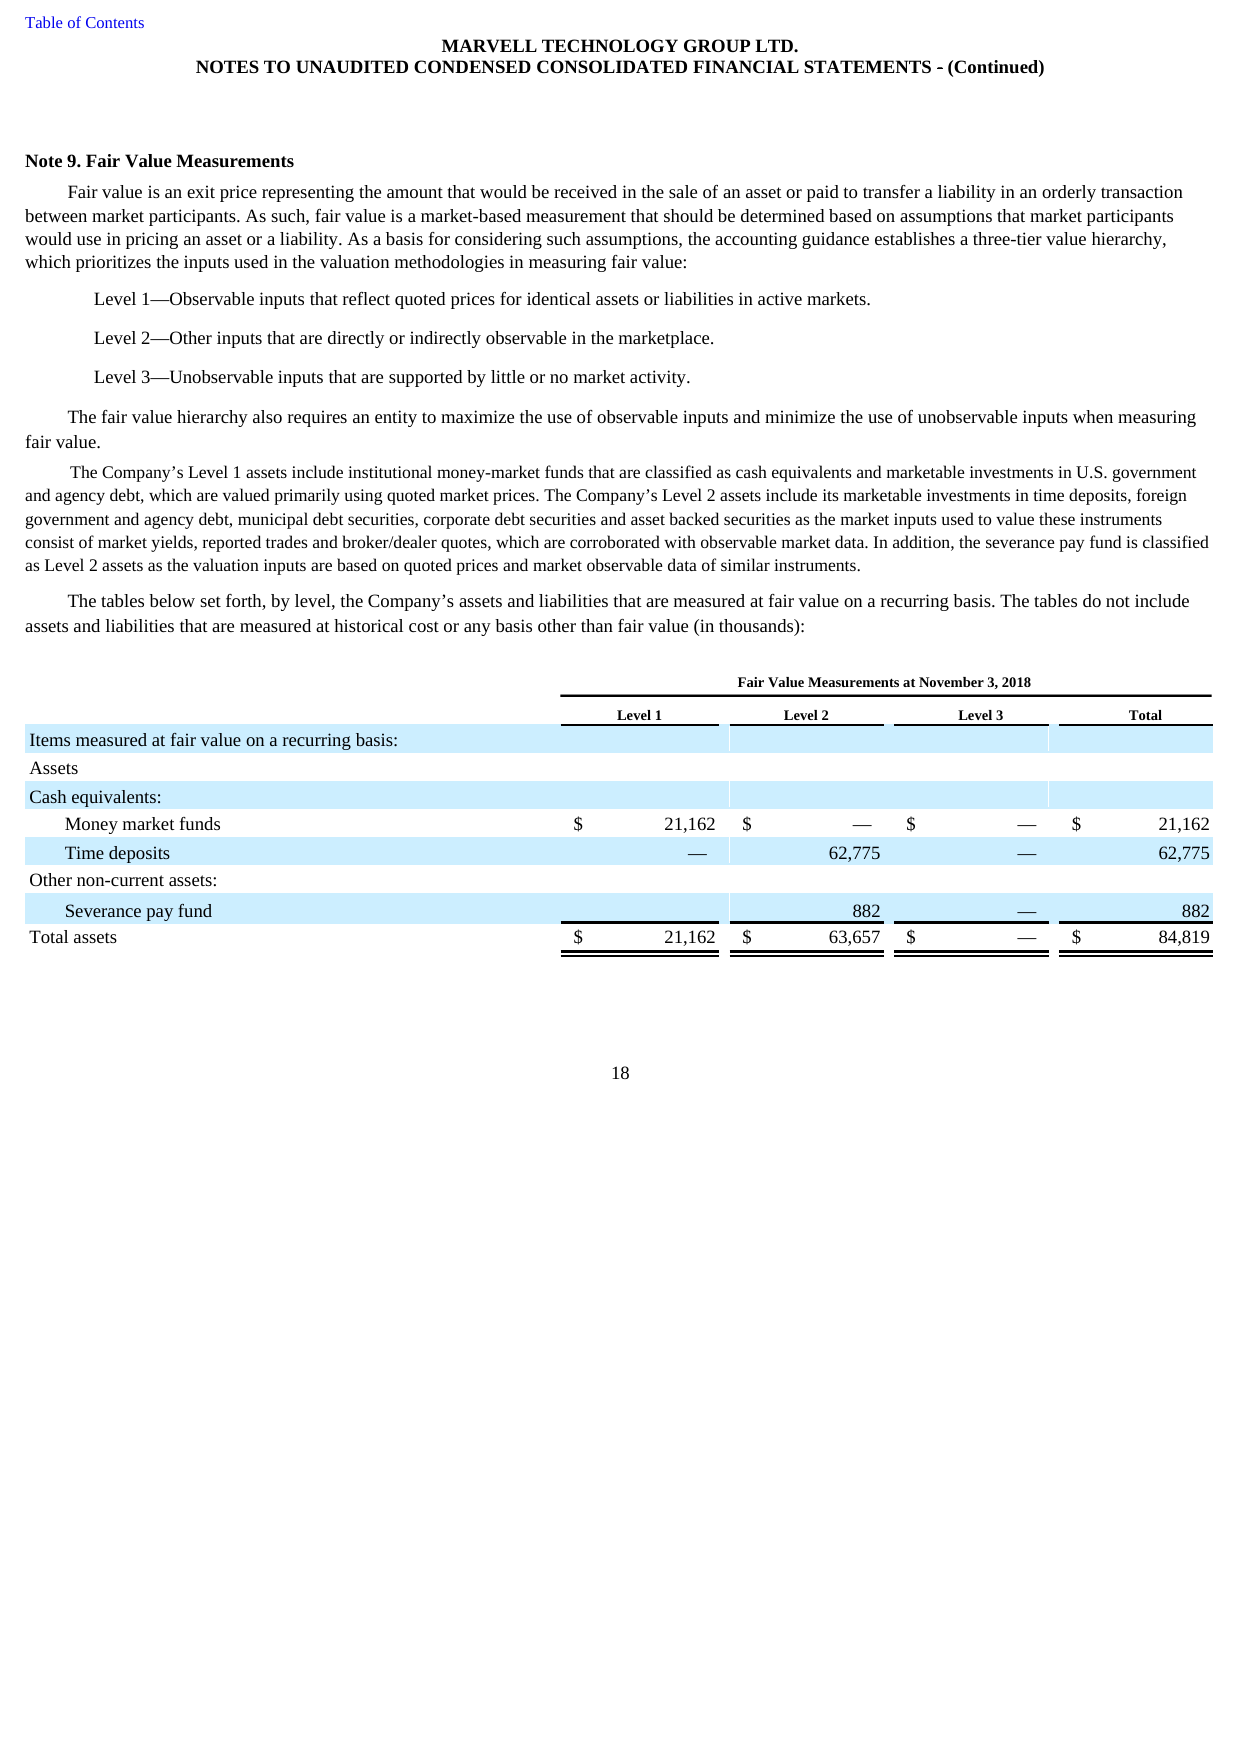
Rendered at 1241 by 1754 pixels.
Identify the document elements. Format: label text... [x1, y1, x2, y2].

text Level 1—Observable inputs that reflect quoted prices for identical assets or liabilities in active markets. [94, 287, 1213, 309]
text MARVELL TECHNOLOGY GROUP LTD. [25, 34, 1215, 56]
text NOTES TO UNAUDITED CONDENSED CONSOLIDATED FINANCIAL STATEMENTS ‑ (Continued) [25, 56, 1215, 78]
text Level 3—Unobservable inputs that are supported by little or no market activity. [94, 366, 1213, 388]
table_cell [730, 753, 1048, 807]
text The Company’s Level 1 assets include institutional money-market funds that are classified as cash equivalents and marketable investments in U.S. government and agency debt, which are valued primarily using quoted market prices. The Company’s Level 2 assets include its marketable investments in time deposits, foreign government and agency debt, municipal debt securities, corporate debt securities and asset backed securities as the market inputs used to value these instruments consist of market yields, reported trades and broker/dealer quotes, which are corroborated with observable market data. In addition, the severance pay fund is classified as Level 2 assets as the valuation inputs are based on quoted prices and market observable data of similar instruments. [25, 462, 1211, 575]
text Fair value is an exit price representing the amount that would be received in the sale of an asset or paid to transfer a liability in an orderly transaction between market participants. As such, fair value is a market-based measurement that should be determined based on assumptions that market participants would use in pricing an asset or a liability. As a basis for considering such assumptions, the accounting guidance establishes a three-tier value hierarchy, which prioritizes the inputs used in the valuation methodologies in measuring fair value: [25, 181, 1186, 273]
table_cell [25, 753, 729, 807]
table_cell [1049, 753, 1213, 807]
text The tables below set forth, by level, the Company’s assets and liabilities that are measured at fair value on a recurring basis. The tables do not include assets and liabilities that are measured at historical cost or any basis other than fair value (in thousands): [25, 590, 1192, 637]
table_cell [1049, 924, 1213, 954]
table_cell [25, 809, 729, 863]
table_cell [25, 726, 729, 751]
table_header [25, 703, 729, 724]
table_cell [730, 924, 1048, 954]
text Note 9. Fair Value Measurements [25, 150, 1213, 172]
text Fair Value Measurements at November 3, 2018 [737, 674, 1213, 691]
text Level 2—Other inputs that are directly or indirectly observable in the marketplace. [94, 327, 1213, 348]
text Table of Contents [25, 13, 1213, 32]
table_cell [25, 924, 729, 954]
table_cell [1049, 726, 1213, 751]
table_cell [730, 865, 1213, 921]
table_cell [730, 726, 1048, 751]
text The fair value hierarchy also requires an entity to maximize the use of observable inputs and minimize the use of unobservable inputs when measuring fair value. [25, 406, 1199, 452]
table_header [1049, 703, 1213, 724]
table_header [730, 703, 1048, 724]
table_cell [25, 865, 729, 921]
text 18 [25, 1062, 1215, 1083]
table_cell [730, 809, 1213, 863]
